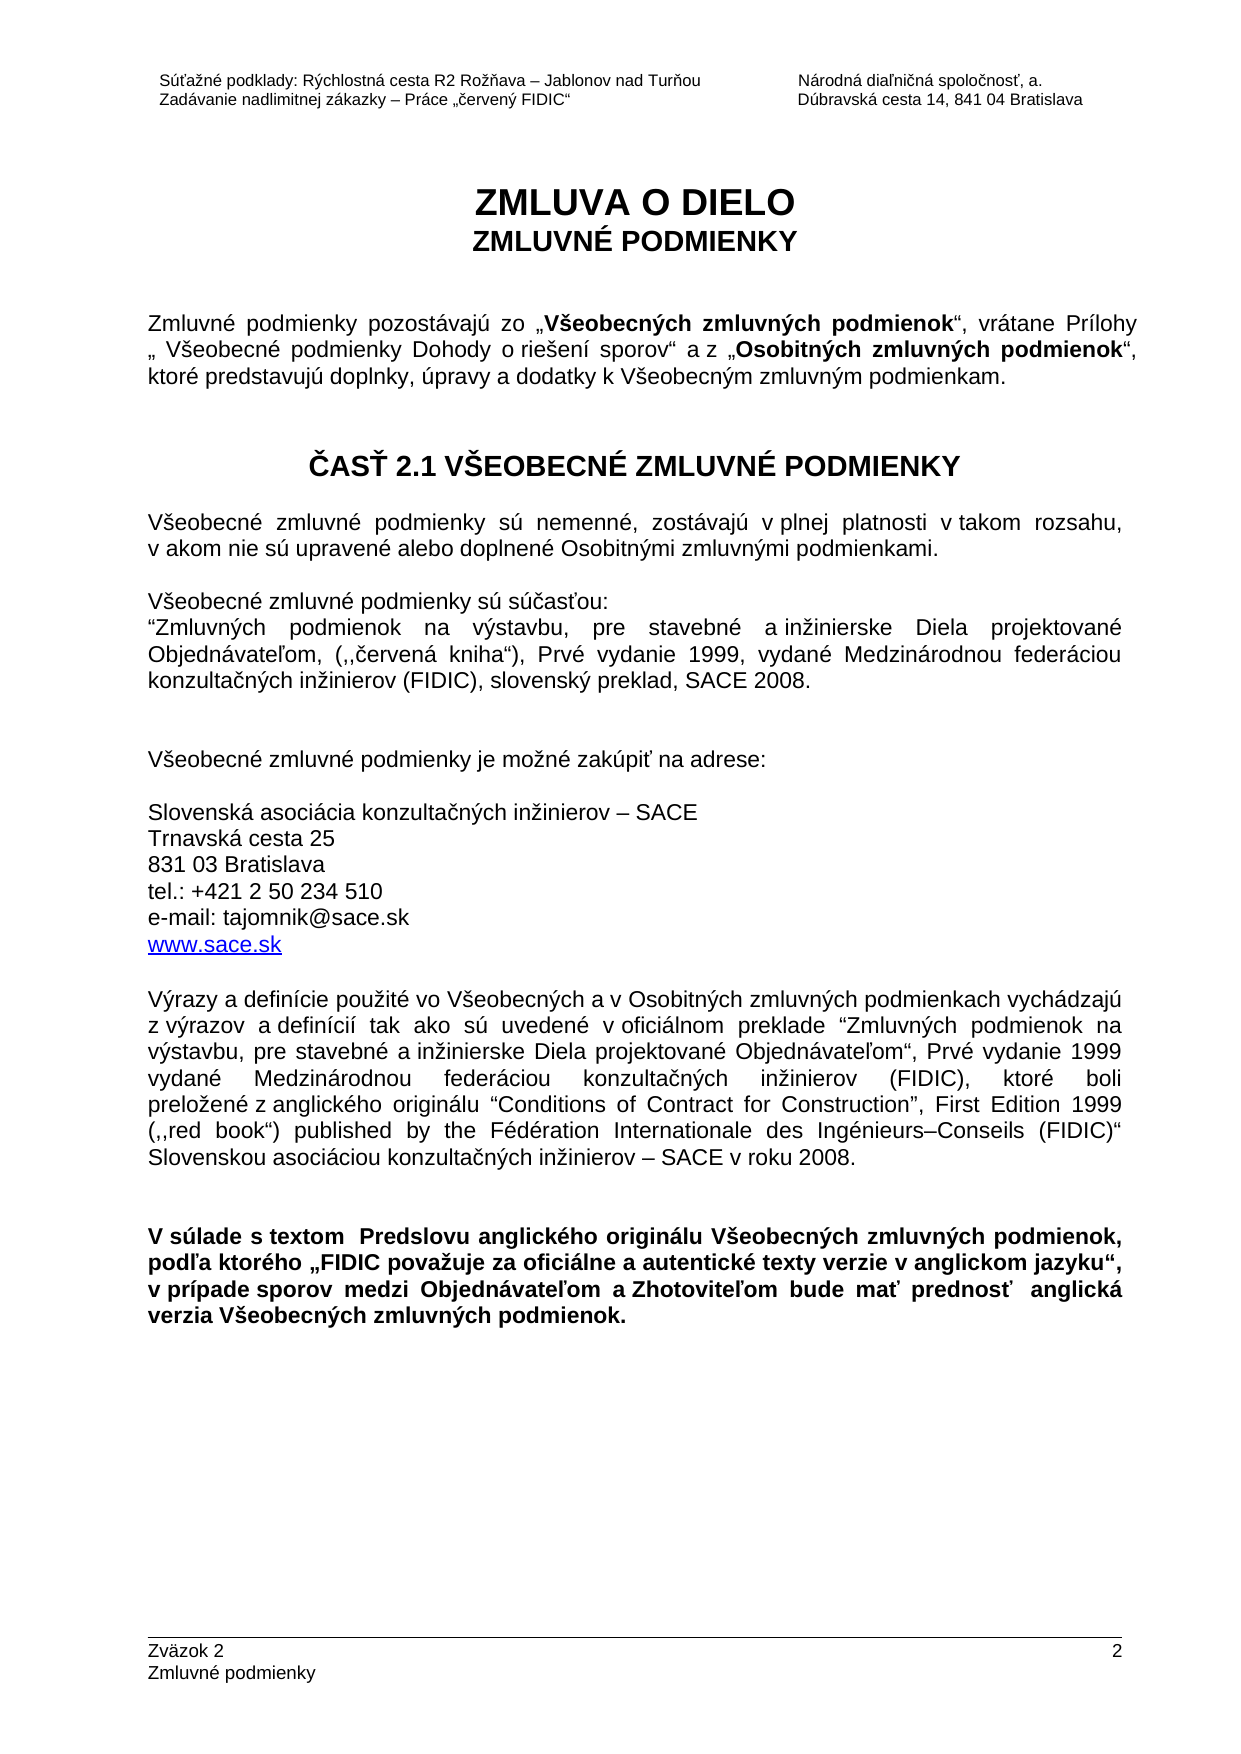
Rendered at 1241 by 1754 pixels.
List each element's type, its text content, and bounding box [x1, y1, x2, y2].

text ZMLUVA O DIELO [148, 181, 1122, 224]
text tel.: +421 2 50 234 510 [148, 878, 1122, 904]
text Trnavská cesta 25 [148, 825, 1122, 851]
text “Zmluvných podmienok na výstavbu, pre stavebné a inžinierske Diela projektované Objednávateľom, (,,červená kniha“), Prvé vydanie 1999, vydané Medzinárodnou federáciou konzultačných inžinierov (FIDIC), slovenský preklad, SACE 2008. [148, 614, 1122, 693]
text Všeobecné zmluvné podmienky sú súčasťou: [148, 588, 1122, 614]
text Výrazy a definície použité vo Všeobecných a v Osobitných zmluvných podmienkach vychádzajú z výrazov a definícií tak ako sú uvedené v oficiálnom preklade “Zmluvných podmienok na výstavbu, pre stavebné a inžinierske Diela projektované Objednávateľom“, Prvé vydanie 1999 vydané Medzinárodnou federáciou konzultačných inžinierov (FIDIC), ktoré boli preložené z anglického originálu “Conditions of Contract for Construction”, First Edition 1999 (,,red book“) published by the Fédération Internationale des Ingénieurs–Conseils (FIDIC)“ Slovenskou asociáciou konzultačných inžinierov – SACE v roku 2008. [148, 986, 1122, 1170]
text e-mail: tajomnik@sace.sk [148, 904, 1122, 931]
text Zmluvné podmienky pozostávajú zo „Všeobecných zmluvných podmienok“, vrátane Prílohy „ Všeobecné podmienky Dohody o riešení sporov“ a z „Osobitných zmluvných podmienok“, ktoré predstavujú doplnky, úpravy a dodatky k Všeobecným zmluvným podmienkam. [148, 310, 1137, 389]
text V súlade s textom Predslovu anglického originálu Všeobecných zmluvných podmienok, podľa ktorého „FIDIC považuje za oficiálne a autentické texty verzie v anglickom jazyku“, v prípade sporov medzi Objednávateľom a Zhotoviteľom bude mať prednosť anglická verzia Všeobecných zmluvných podmienok. [148, 1223, 1122, 1328]
text 831 03 Bratislava [148, 851, 1122, 878]
text Slovenská asociácia konzultačných inžinierov – SACE [148, 799, 1122, 825]
text Všeobecné zmluvné podmienky je možné zakúpiť na adrese: [148, 746, 1122, 772]
text Časť 2.1 Všeobecné zmluvné podmienky [148, 449, 1122, 482]
text ZMLUVNÉ PODMIENKY [148, 224, 1122, 257]
text www.sace.sk [148, 931, 1122, 957]
text Všeobecné zmluvné podmienky sú nemenné, zostávajú v plnej platnosti v takom rozsahu, v akom nie sú upravené alebo doplnené Osobitnými zmluvnými podmienkami. [148, 509, 1122, 562]
